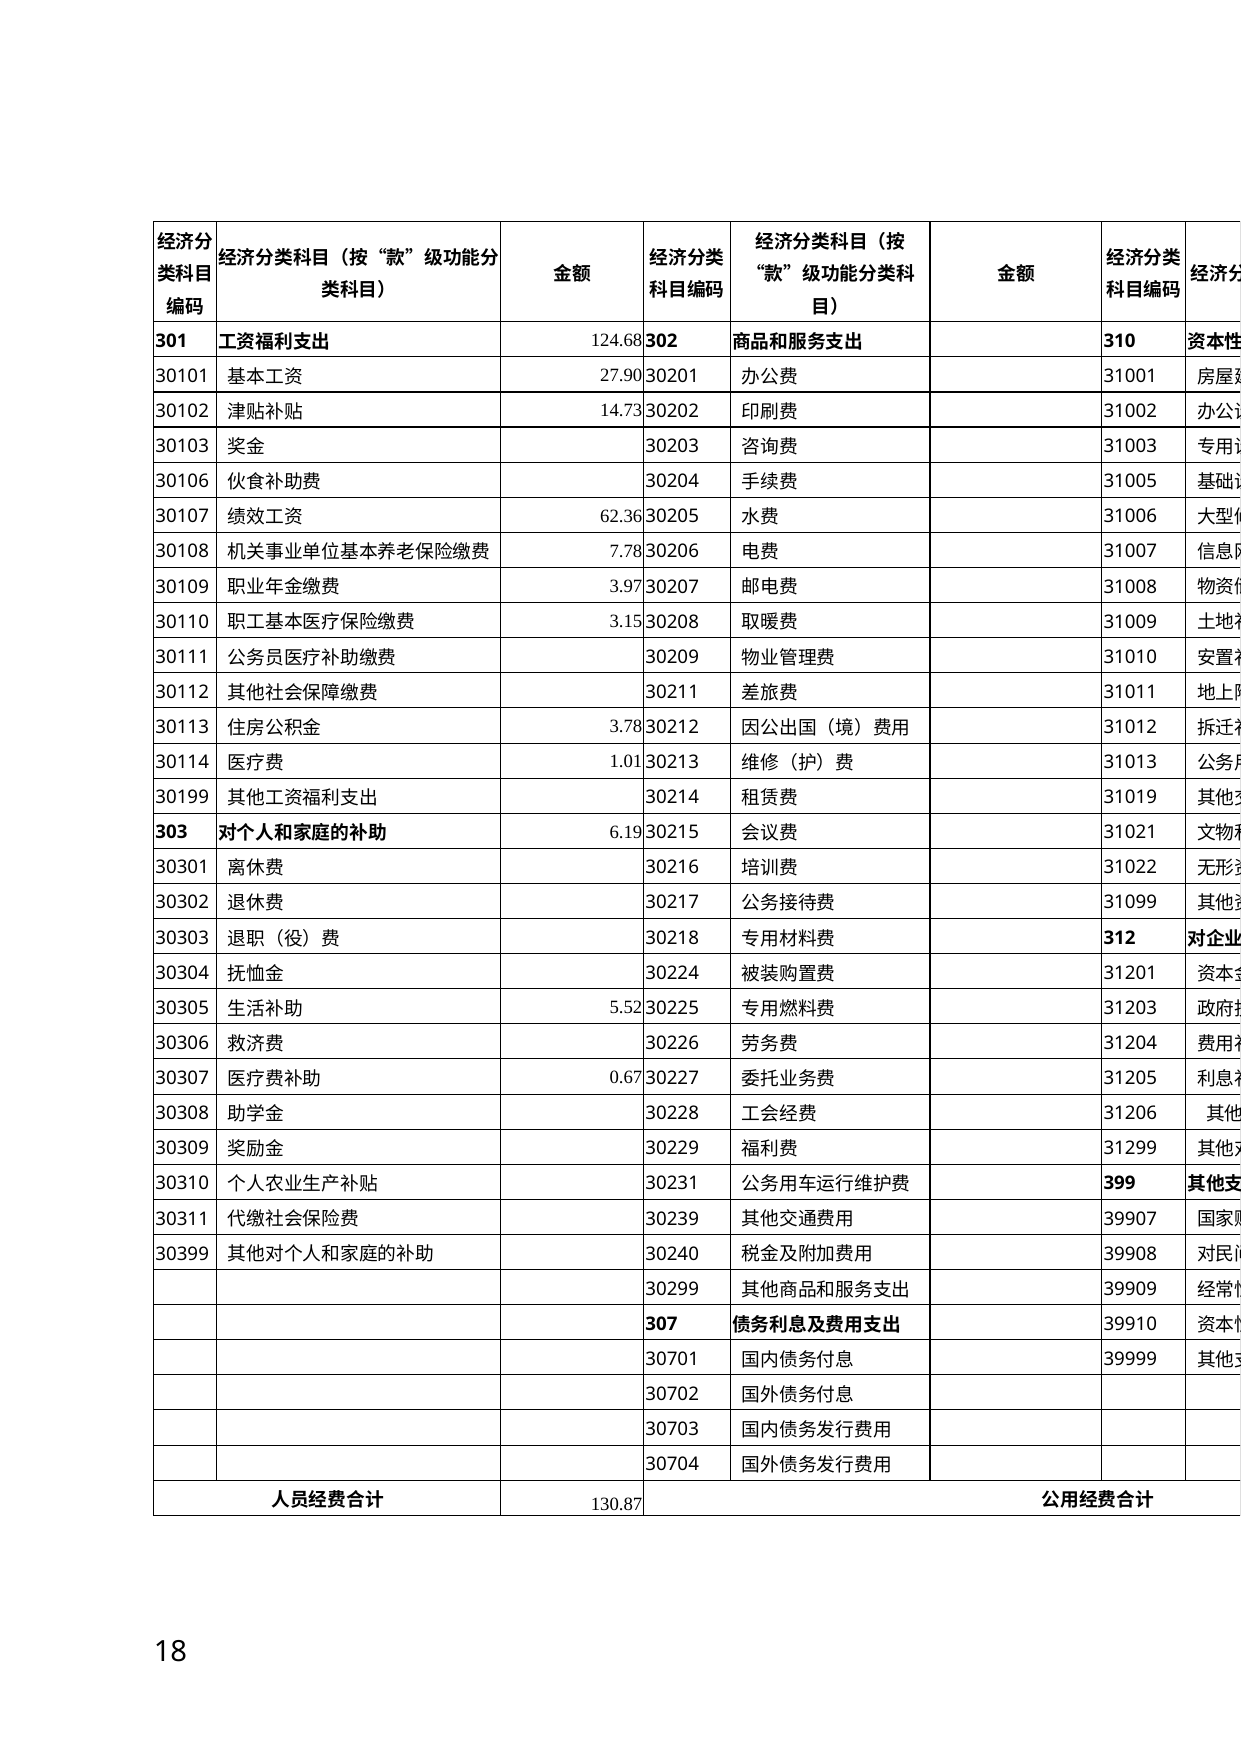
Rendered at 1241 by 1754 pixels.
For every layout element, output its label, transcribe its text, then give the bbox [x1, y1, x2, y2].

table_cell [501, 1305, 643, 1339]
table_cell [1102, 1375, 1185, 1409]
table_cell 39908 [1102, 1235, 1185, 1269]
table_cell 30303 [154, 919, 216, 953]
table_cell 信息网络及软件购置更新 [1186, 533, 1240, 567]
table_cell 职业年金缴费 [217, 568, 500, 602]
table_cell [154, 1270, 216, 1304]
table_cell [501, 1095, 643, 1128]
table_cell [931, 814, 1101, 848]
table_cell 其他商品和服务支出 [731, 1270, 929, 1304]
table_cell 31007 [1102, 533, 1185, 567]
table_cell 30217 [644, 884, 730, 918]
table_cell 30110 [154, 603, 216, 637]
table_cell 30299 [644, 1270, 730, 1304]
table_cell 30214 [644, 779, 730, 813]
table_cell 312 [1102, 919, 1185, 953]
table_cell 经济分类科目编码 [644, 222, 730, 321]
table_cell 公用经费合计 [644, 1481, 1240, 1515]
table_cell [217, 1340, 500, 1374]
table_cell [931, 1165, 1101, 1199]
table_cell [501, 1165, 643, 1199]
table_cell 30216 [644, 849, 730, 883]
table_cell 30229 [644, 1130, 730, 1164]
table_cell 工资福利支出 [217, 322, 500, 356]
table_cell [501, 463, 643, 497]
table_cell 办公费 [731, 357, 929, 391]
table_cell 30102 [154, 393, 216, 426]
table_cell 其他对个人和家庭的补助 [217, 1235, 500, 1269]
table_cell 30199 [154, 779, 216, 813]
table_cell [501, 428, 643, 462]
table_cell 经济分类科目编码 [154, 222, 216, 321]
table_cell [931, 779, 1101, 813]
table_cell 电费 [731, 533, 929, 567]
table_cell 31203 [1102, 989, 1185, 1023]
table_cell 31008 [1102, 568, 1185, 602]
table_cell 维修（护）费 [731, 744, 929, 777]
table_cell [931, 357, 1101, 391]
table_cell 30108 [154, 533, 216, 567]
table_cell 0.67 [501, 1059, 643, 1093]
table_cell 培训费 [731, 849, 929, 883]
table_cell 大型修缮 [1186, 498, 1240, 532]
table_cell 退职（役）费 [217, 919, 500, 953]
table_cell [931, 1130, 1101, 1164]
table_cell 津贴补贴 [217, 393, 500, 426]
table_cell 30201 [644, 357, 730, 391]
table_cell 其他资本性补助 [1186, 1095, 1240, 1128]
table_cell 31013 [1102, 744, 1185, 777]
table_cell 31201 [1102, 954, 1185, 988]
table_cell 物业管理费 [731, 638, 929, 672]
table_cell 生活补助 [217, 989, 500, 1023]
table_cell 14.73 [501, 393, 643, 426]
table_cell 被装购置费 [731, 954, 929, 988]
table_cell 39907 [1102, 1200, 1185, 1234]
table_cell 其他支出 [1186, 1165, 1240, 1199]
table_cell [931, 673, 1101, 707]
table_cell 30213 [644, 744, 730, 777]
table_cell 6.19 [501, 814, 643, 848]
table_cell 130.87 [501, 1481, 643, 1515]
table_cell 国外债务发行费用 [731, 1446, 929, 1479]
table_cell 30310 [154, 1165, 216, 1199]
table_cell 国内债务发行费用 [731, 1410, 929, 1444]
table_cell 31205 [1102, 1059, 1185, 1093]
table_cell [501, 1270, 643, 1304]
table_cell [931, 638, 1101, 672]
table_cell 30218 [644, 919, 730, 953]
table_cell 30202 [644, 393, 730, 426]
table_cell 奖励金 [217, 1130, 500, 1164]
table_cell 其他工资福利支出 [217, 779, 500, 813]
table_cell [931, 1375, 1101, 1409]
table_cell 31010 [1102, 638, 1185, 672]
table_cell 31005 [1102, 463, 1185, 497]
table_cell 奖金 [217, 428, 500, 462]
table_cell 金额 [931, 222, 1101, 321]
table_cell [931, 568, 1101, 602]
table_cell 30208 [644, 603, 730, 637]
table_cell [501, 849, 643, 883]
table_cell 因公出国（境）费用 [731, 708, 929, 742]
table_cell 其他交通费用 [731, 1200, 929, 1234]
table_cell 无形资产购置 [1186, 849, 1240, 883]
table_cell 30224 [644, 954, 730, 988]
table_cell [154, 1375, 216, 1409]
table_cell 27.90 [501, 357, 643, 391]
table_cell [1186, 1410, 1240, 1444]
table_cell [501, 1235, 643, 1269]
table_cell [501, 1410, 643, 1444]
table_cell [154, 1340, 216, 1374]
table_cell 地上附着物和青苗补偿 [1186, 673, 1240, 707]
table_cell [931, 849, 1101, 883]
table_cell 30206 [644, 533, 730, 567]
table_cell [931, 1305, 1101, 1339]
table_cell 31003 [1102, 428, 1185, 462]
table_cell 公务接待费 [731, 884, 929, 918]
table_cell 30309 [154, 1130, 216, 1164]
table_cell [931, 1410, 1101, 1444]
table_cell 30704 [644, 1446, 730, 1479]
table_cell 资本金注入 [1186, 954, 1240, 988]
table_cell [931, 1059, 1101, 1093]
table_cell 30114 [154, 744, 216, 777]
table_cell 商品和服务支出 [731, 322, 929, 356]
table_cell 30702 [644, 1375, 730, 1409]
table_cell [1102, 1446, 1185, 1479]
table_cell 30308 [154, 1095, 216, 1128]
table_cell [931, 1446, 1101, 1479]
table_cell 文物和陈列品购置 [1186, 814, 1240, 848]
table_cell 30205 [644, 498, 730, 532]
table_cell 国家赔偿费用支出 [1186, 1200, 1240, 1234]
table_cell 30101 [154, 357, 216, 391]
table_cell [217, 1305, 500, 1339]
table_cell [931, 989, 1101, 1023]
table_cell 经常性赠与 [1186, 1270, 1240, 1304]
table_cell 代缴社会保险费 [217, 1200, 500, 1234]
table_cell 取暖费 [731, 603, 929, 637]
table_cell 302 [644, 322, 730, 356]
table_cell 基本工资 [217, 357, 500, 391]
table_cell 邮电费 [731, 568, 929, 602]
table_cell 30207 [644, 568, 730, 602]
table_cell [501, 884, 643, 918]
table_cell 30112 [154, 673, 216, 707]
table_cell 3.15 [501, 603, 643, 637]
table_cell [217, 1410, 500, 1444]
table_cell [931, 322, 1101, 356]
table_cell 30203 [644, 428, 730, 462]
table_cell 39999 [1102, 1340, 1185, 1374]
table_cell [931, 603, 1101, 637]
table_cell 31021 [1102, 814, 1185, 848]
table_cell 30106 [154, 463, 216, 497]
table_cell 对企业补助 [1186, 919, 1240, 953]
table_cell 税金及附加费用 [731, 1235, 929, 1269]
table_cell 退休费 [217, 884, 500, 918]
table_cell 30107 [154, 498, 216, 532]
table_cell 31022 [1102, 849, 1185, 883]
table_cell 房屋建筑物购建 [1186, 357, 1240, 391]
table_cell 经济分类科目（按“款”级功能分类科目） [217, 222, 500, 321]
table_cell [217, 1270, 500, 1304]
table_cell 经济分类科目（按“款”级功能分类科目） [731, 222, 929, 321]
table_cell 助学金 [217, 1095, 500, 1128]
table_cell [931, 1095, 1101, 1128]
table_cell [931, 954, 1101, 988]
table_cell 30211 [644, 673, 730, 707]
table_cell [217, 1375, 500, 1409]
table_cell 专用燃料费 [731, 989, 929, 1023]
table_cell [501, 1340, 643, 1374]
table_cell 30302 [154, 884, 216, 918]
table_cell 专用材料费 [731, 919, 929, 953]
table_cell 30109 [154, 568, 216, 602]
table_cell 30209 [644, 638, 730, 672]
table_cell [501, 1375, 643, 1409]
table_cell 手续费 [731, 463, 929, 497]
table_cell 对个人和家庭的补助 [217, 814, 500, 848]
table_cell 30113 [154, 708, 216, 742]
table_cell [501, 1130, 643, 1164]
table_cell 30311 [154, 1200, 216, 1234]
table_cell [1102, 1410, 1185, 1444]
table_cell 物资储备 [1186, 568, 1240, 602]
table_cell 30399 [154, 1235, 216, 1269]
table_cell 人员经费合计 [154, 1481, 500, 1515]
table_cell 国内债务付息 [731, 1340, 929, 1374]
table_cell 30701 [644, 1340, 730, 1374]
table_cell 124.68 [501, 322, 643, 356]
table_cell 31006 [1102, 498, 1185, 532]
table_cell 30239 [644, 1200, 730, 1234]
table_cell [931, 1024, 1101, 1058]
table_cell 水费 [731, 498, 929, 532]
table_cell [501, 1446, 643, 1479]
table_cell 抚恤金 [217, 954, 500, 988]
table_cell 经济分类科目（按“款”级功能分类科目） [1186, 222, 1240, 321]
table_cell [501, 954, 643, 988]
table_cell 专用设备购置 [1186, 428, 1240, 462]
table_cell 办公设备购置 [1186, 393, 1240, 426]
table_cell [931, 919, 1101, 953]
table_cell [931, 744, 1101, 777]
table_cell [931, 533, 1101, 567]
table_cell [931, 463, 1101, 497]
table_cell [501, 673, 643, 707]
table_cell 利息补贴 [1186, 1059, 1240, 1093]
table_cell 债务利息及费用支出 [731, 1305, 929, 1339]
table_cell [154, 1446, 216, 1479]
table_cell 咨询费 [731, 428, 929, 462]
table_cell 经济分类科目编码 [1102, 222, 1185, 321]
table_cell 3.78 [501, 708, 643, 742]
table_cell 公务用车运行维护费 [731, 1165, 929, 1199]
table_cell 30103 [154, 428, 216, 462]
table_cell 福利费 [731, 1130, 929, 1164]
table_cell 资本性支出 [1186, 322, 1240, 356]
table_cell [931, 1235, 1101, 1269]
table_cell 30301 [154, 849, 216, 883]
table_cell 个人农业生产补贴 [217, 1165, 500, 1199]
table_cell [501, 638, 643, 672]
table_cell 救济费 [217, 1024, 500, 1058]
table_cell 金额 [501, 222, 643, 321]
table_cell 307 [644, 1305, 730, 1339]
table_cell 7.78 [501, 533, 643, 567]
table_cell 39910 [1102, 1305, 1185, 1339]
table_cell 土地补偿 [1186, 603, 1240, 637]
table_cell 职工基本医疗保险缴费 [217, 603, 500, 637]
table_cell [501, 1024, 643, 1058]
table_cell 机关事业单位基本养老保险缴费 [217, 533, 500, 567]
table_cell 工会经费 [731, 1095, 929, 1128]
table_cell 3.97 [501, 568, 643, 602]
table_cell 劳务费 [731, 1024, 929, 1058]
table_cell [931, 428, 1101, 462]
table_cell 399 [1102, 1165, 1185, 1199]
table_cell 伙食补助费 [217, 463, 500, 497]
table_cell 31011 [1102, 673, 1185, 707]
table_cell 差旅费 [731, 673, 929, 707]
table_cell 政府投资基金股权投资 [1186, 989, 1240, 1023]
table_cell 30227 [644, 1059, 730, 1093]
table_cell 39909 [1102, 1270, 1185, 1304]
table_cell [501, 1200, 643, 1234]
table_cell [931, 884, 1101, 918]
table_cell 其他交通工具购置 [1186, 779, 1240, 813]
table_cell 医疗费补助 [217, 1059, 500, 1093]
table_cell 会议费 [731, 814, 929, 848]
table_cell 30306 [154, 1024, 216, 1058]
table_cell 资本性赠与 [1186, 1305, 1240, 1339]
table_cell 费用补贴 [1186, 1024, 1240, 1058]
table_cell [154, 1410, 216, 1444]
table_cell 31299 [1102, 1130, 1185, 1164]
table_cell 30304 [154, 954, 216, 988]
table_cell 31204 [1102, 1024, 1185, 1058]
table_cell 30226 [644, 1024, 730, 1058]
table_cell 离休费 [217, 849, 500, 883]
table_cell 30212 [644, 708, 730, 742]
table_cell 公务员医疗补助缴费 [217, 638, 500, 672]
table_cell [931, 498, 1101, 532]
table_cell [1186, 1446, 1240, 1479]
table_cell 印刷费 [731, 393, 929, 426]
table_cell 301 [154, 322, 216, 356]
table_cell 其他资本性支出 [1186, 884, 1240, 918]
table_cell 住房公积金 [217, 708, 500, 742]
table_cell 国外债务付息 [731, 1375, 929, 1409]
table_cell [1186, 1375, 1240, 1409]
table_cell 310 [1102, 322, 1185, 356]
table_cell 30307 [154, 1059, 216, 1093]
table_cell 30703 [644, 1410, 730, 1444]
table_cell 30225 [644, 989, 730, 1023]
table_cell 31012 [1102, 708, 1185, 742]
table_cell 5.52 [501, 989, 643, 1023]
table_cell 30215 [644, 814, 730, 848]
table_cell 30231 [644, 1165, 730, 1199]
table_cell 62.36 [501, 498, 643, 532]
table_cell 1.01 [501, 744, 643, 777]
table_cell 基础设施建设 [1186, 463, 1240, 497]
table_cell [931, 1340, 1101, 1374]
table_cell [931, 1200, 1101, 1234]
table_cell 30111 [154, 638, 216, 672]
table_cell [931, 393, 1101, 426]
table_cell [154, 1305, 216, 1339]
table_cell 31002 [1102, 393, 1185, 426]
table_cell 31206 [1102, 1095, 1185, 1128]
table_cell 30204 [644, 463, 730, 497]
table_cell [931, 708, 1101, 742]
table_cell 30228 [644, 1095, 730, 1128]
table_cell 31099 [1102, 884, 1185, 918]
table_cell 拆迁补偿 [1186, 708, 1240, 742]
table_cell [931, 1270, 1101, 1304]
table_cell 其他支出 [1186, 1340, 1240, 1374]
table_cell [501, 779, 643, 813]
table_cell 委托业务费 [731, 1059, 929, 1093]
table_cell 医疗费 [217, 744, 500, 777]
table_cell [501, 919, 643, 953]
table_cell 租赁费 [731, 779, 929, 813]
table_cell 30240 [644, 1235, 730, 1269]
table_cell 绩效工资 [217, 498, 500, 532]
table_cell 303 [154, 814, 216, 848]
table_cell 31019 [1102, 779, 1185, 813]
table_cell [217, 1446, 500, 1479]
table_cell 其他对企业补助 [1186, 1130, 1240, 1164]
table_cell 公务用车购置 [1186, 744, 1240, 777]
table_cell 31001 [1102, 357, 1185, 391]
table_cell 安置补助 [1186, 638, 1240, 672]
table_cell 31009 [1102, 603, 1185, 637]
table_cell 其他社会保障缴费 [217, 673, 500, 707]
table_cell 30305 [154, 989, 216, 1023]
